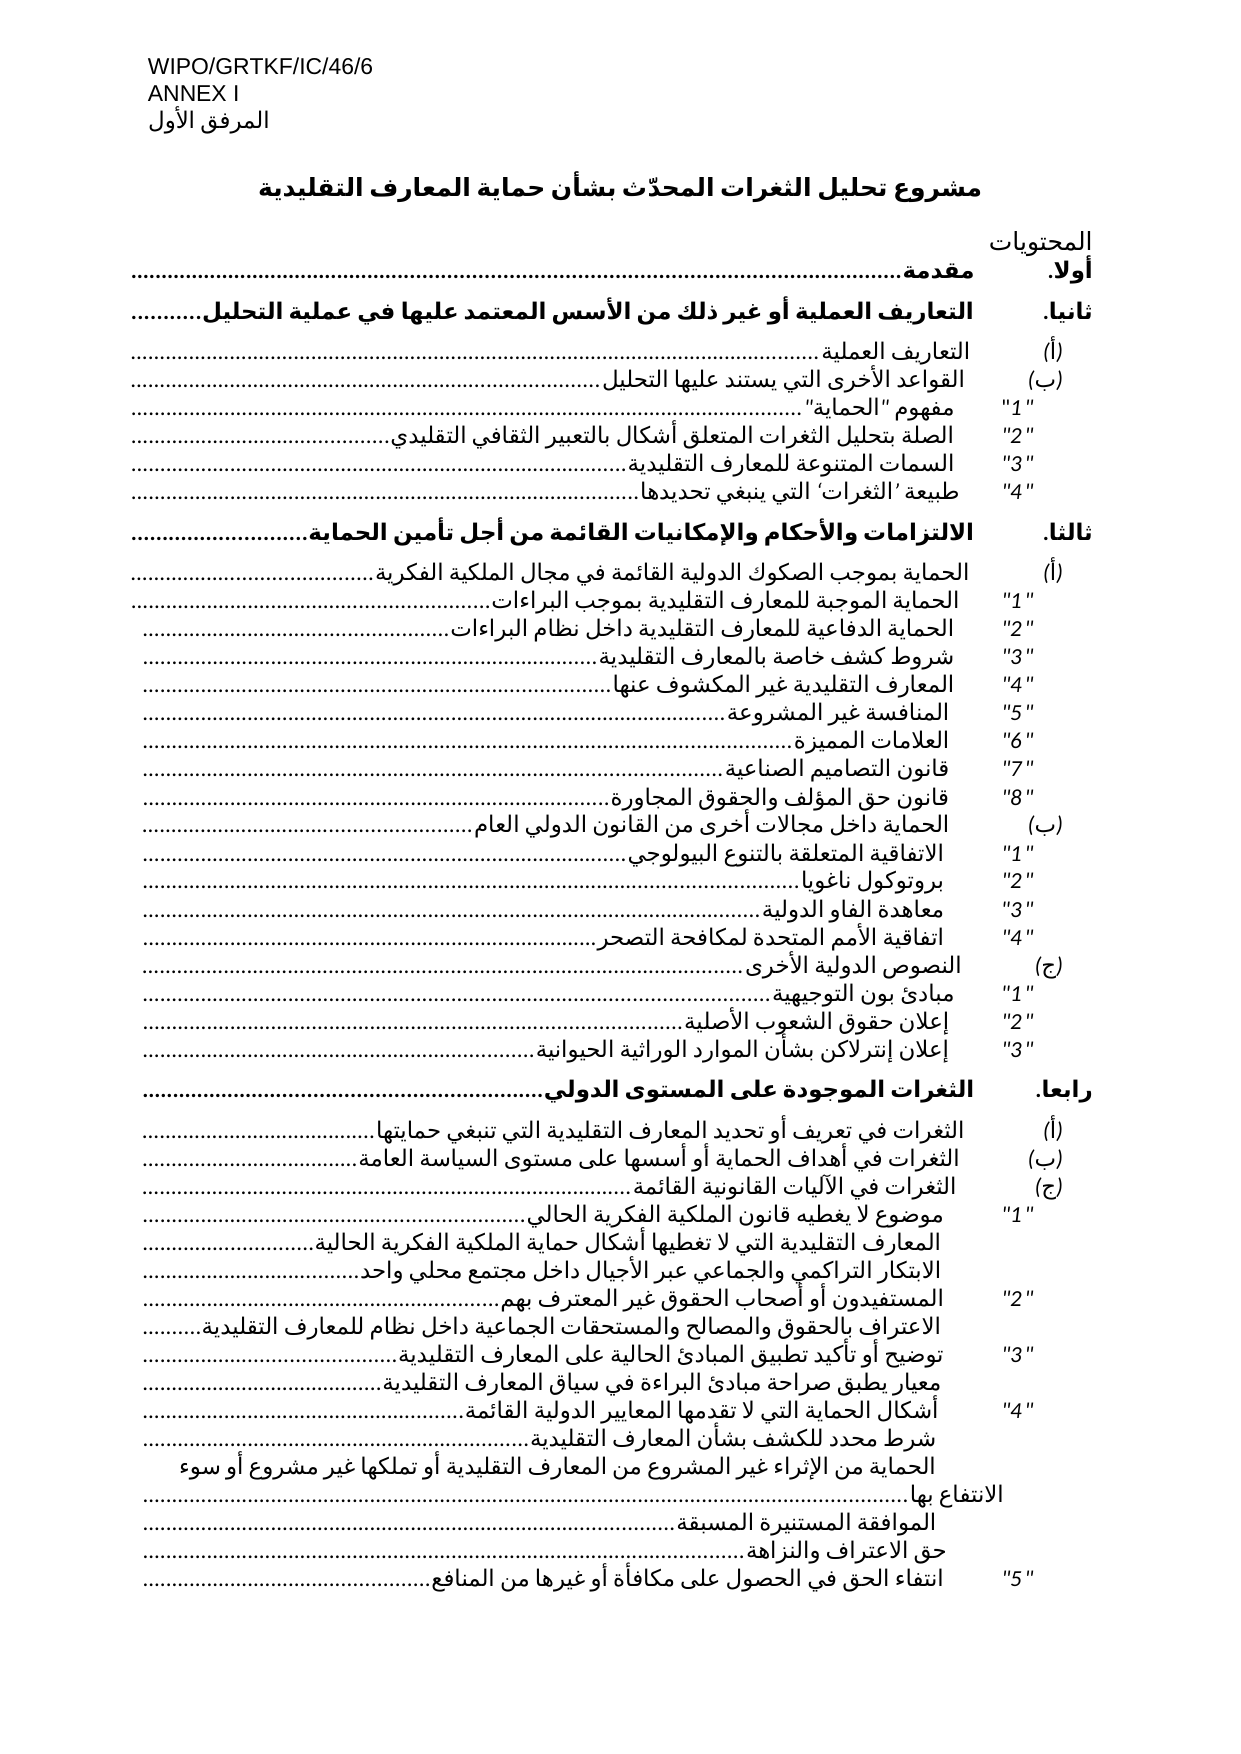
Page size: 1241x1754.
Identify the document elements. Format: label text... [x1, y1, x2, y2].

text (ب) الحماية داخل مجالات أخرى من القانون الدولي العام 16 [148, 811, 1063, 839]
text المحتويات [148, 226, 1092, 256]
text (أ) الثغرات في تعريف أو تحديد المعارف التقليدية التي تنبغي حمايتها 18 [148, 1116, 1063, 1144]
text (ج) الثغرات في الآليات القانونية القائمة 20 [148, 1172, 1063, 1200]
text المعارف التقليدية التي لا تغطيها أشكال حماية الملكية الفكرية الحالية 20 [148, 1228, 1004, 1256]
text "4" اتفاقية الأمم المتحدة لمكافحة التصحر 17 [148, 923, 1033, 951]
text الحماية من الإثراء غير المشروع من المعارف التقليدية أو تملكها غير مشروع أو سوء الانتفاع بها 23 [148, 1452, 1004, 1508]
text "2" الصلة بتحليل الثغرات المتعلق أشكال بالتعبير الثقافي التقليدي 6 [148, 421, 1033, 449]
text ثانيا. التعاريف العملية أو غير ذلك من الأسس المعتمد عليها في عملية التحليل 3 [148, 297, 1092, 325]
text "1" الاتفاقية المتعلقة بالتنوع البيولوجي 16 [148, 839, 1033, 867]
text (أ) الحماية بموجب الصكوك الدولية القائمة في مجال الملكية الفكرية 8 [148, 558, 1063, 586]
text الاعتراف بالحقوق والمصالح والمستحقات الجماعية داخل نظام للمعارف التقليدية 22 [148, 1312, 1004, 1340]
text أولا. مقدمة 3 [148, 256, 1092, 284]
text "4" أشكال الحماية التي لا تقدمها المعايير الدولية القائمة 23 [148, 1396, 1033, 1424]
text "2" إعلان حقوق الشعوب الأصلية 17 [148, 1007, 1033, 1035]
text "7" قانون التصاميم الصناعية 14 [148, 754, 1033, 783]
text (ب) القواعد الأخرى التي يستند عليها التحليل 4 [148, 365, 1063, 393]
text "1" مفهوم "الحماية" 4 [148, 393, 1033, 421]
text "2" المستفيدون أو أصحاب الحقوق غير المعترف بهم 22 [148, 1284, 1033, 1312]
text حق الاعتراف والنزاهة 24 [148, 1536, 1004, 1564]
text "1" موضوع لا يغطيه قانون الملكية الفكرية الحالي 20 [148, 1200, 1033, 1228]
text "4" المعارف التقليدية غير المكشوف عنها 11 [148, 671, 1033, 698]
text "3" إعلان إنترلاكن بشأن الموارد الوراثية الحيوانية 18 [148, 1035, 1033, 1063]
text "1" الحماية الموجبة للمعارف التقليدية بموجب البراءات 9 [148, 586, 1033, 614]
text "2" الحماية الدفاعية للمعارف التقليدية داخل نظام البراءات 10 [148, 614, 1033, 642]
text معيار يطبق صراحة مبادئ البراءة في سياق المعارف التقليدية 22 [148, 1368, 1004, 1396]
text الموافقة المستنيرة المسبقة 24 [148, 1508, 1004, 1536]
text "3" معاهدة الفاو الدولية 16 [148, 895, 1033, 923]
text (أ) التعاريف العملية 3 [148, 337, 1063, 365]
text "2" بروتوكول ناغويا 16 [148, 867, 1033, 895]
text "1" مبادئ بون التوجيهية 17 [148, 979, 1033, 1007]
text "4" طبيعة ’الثغرات‘ التي ينبغي تحديدها 7 [148, 477, 1033, 505]
text "3" السمات المتنوعة للمعارف التقليدية 7 [148, 449, 1033, 477]
text "5" انتفاء الحق في الحصول على مكافأة أو غيرها من المنافع 25 [148, 1564, 1033, 1592]
text مشروع تحليل الثغرات المحدّث بشأن حماية المعارف التقليدية [148, 172, 1092, 203]
text "5" المنافسة غير المشروعة 12 [148, 698, 1033, 727]
text ثالثا. الالتزامات والأحكام والإمكانيات القائمة من أجل تأمين الحماية 8 [148, 518, 1092, 546]
text الابتكار التراكمي والجماعي عبر الأجيال داخل مجتمع محلي واحد 21 [148, 1256, 1004, 1284]
text (ج) النصوص الدولية الأخرى 17 [148, 951, 1063, 979]
text (ب) الثغرات في أهداف الحماية أو أسسها على مستوى السياسة العامة 19 [148, 1144, 1063, 1172]
text "6" العلامات المميزة 13 [148, 727, 1033, 754]
text "8" قانون حق المؤلف والحقوق المجاورة 14 [148, 783, 1033, 811]
text "3" شروط كشف خاصة بالمعارف التقليدية 11 [148, 642, 1033, 671]
text "3" توضيح أو تأكيد تطبيق المبادئ الحالية على المعارف التقليدية 22 [148, 1340, 1033, 1368]
text رابعا. الثغرات الموجودة على المستوى الدولي 18 [148, 1075, 1092, 1103]
text شرط محدد للكشف بشأن المعارف التقليدية 23 [148, 1424, 1004, 1452]
